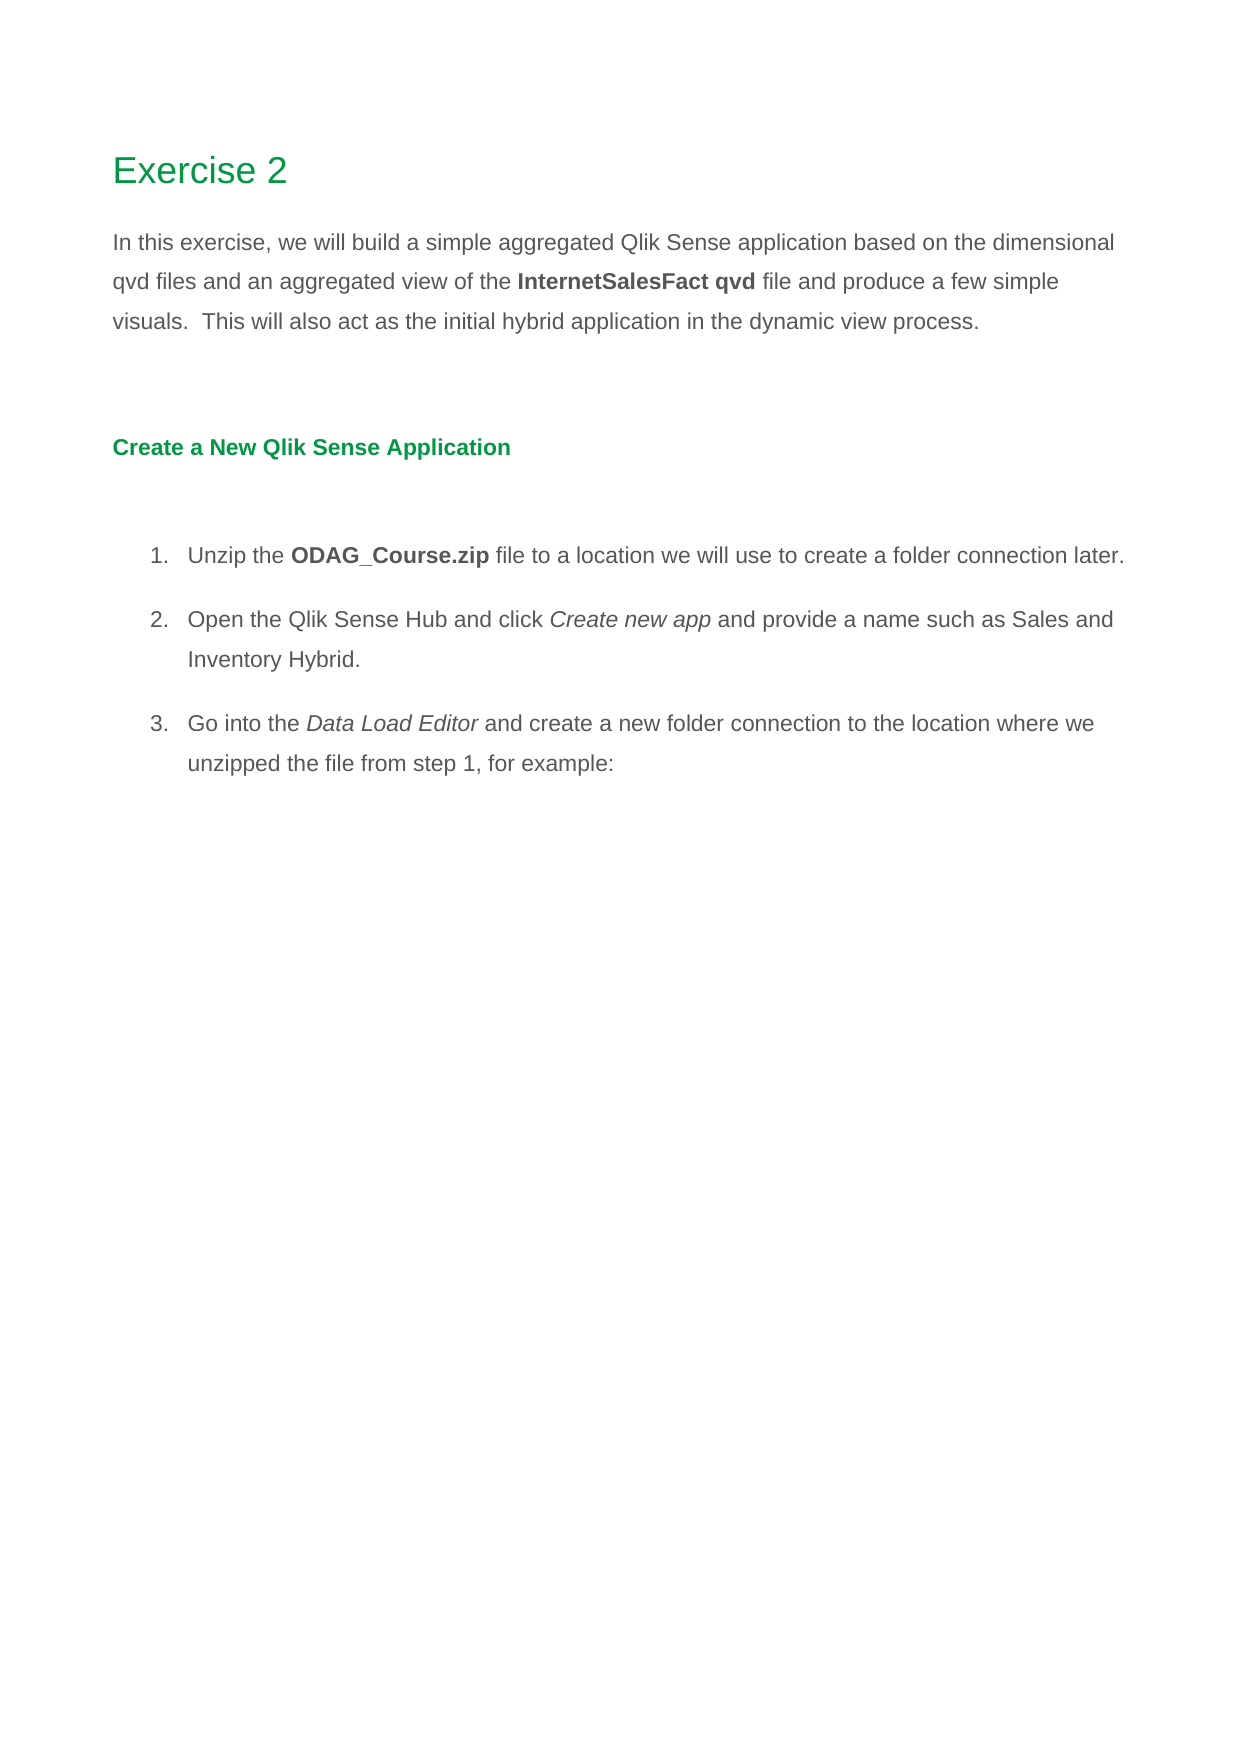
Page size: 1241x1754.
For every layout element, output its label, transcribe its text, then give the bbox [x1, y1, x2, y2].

subtitle Exercise 2 [112, 137, 1128, 191]
list Go into the Data Load Editor and create a new folder connection to the location where we unzipped the file from step 1, for example: * [150, 710, 1128, 855]
list Unzip the ODAG_Course.zip file to a location we will use to create a folder connection later. [150, 542, 1128, 568]
subtitle Create a New Qlik Sense Application [112, 433, 1128, 460]
list Open the Qlik Sense Hub and click Create new app and provide a name such as Sales and Inventory Hybrid. [150, 606, 1128, 672]
text In this exercise, we will build a simple aggregated Qlik Sense application based on the dimensional qvd files and an aggregated view of the InternetSalesFact qvd file and produce a few simple visuals. This will also act as the initial hybrid application in the dynamic view process. [112, 229, 1128, 334]
